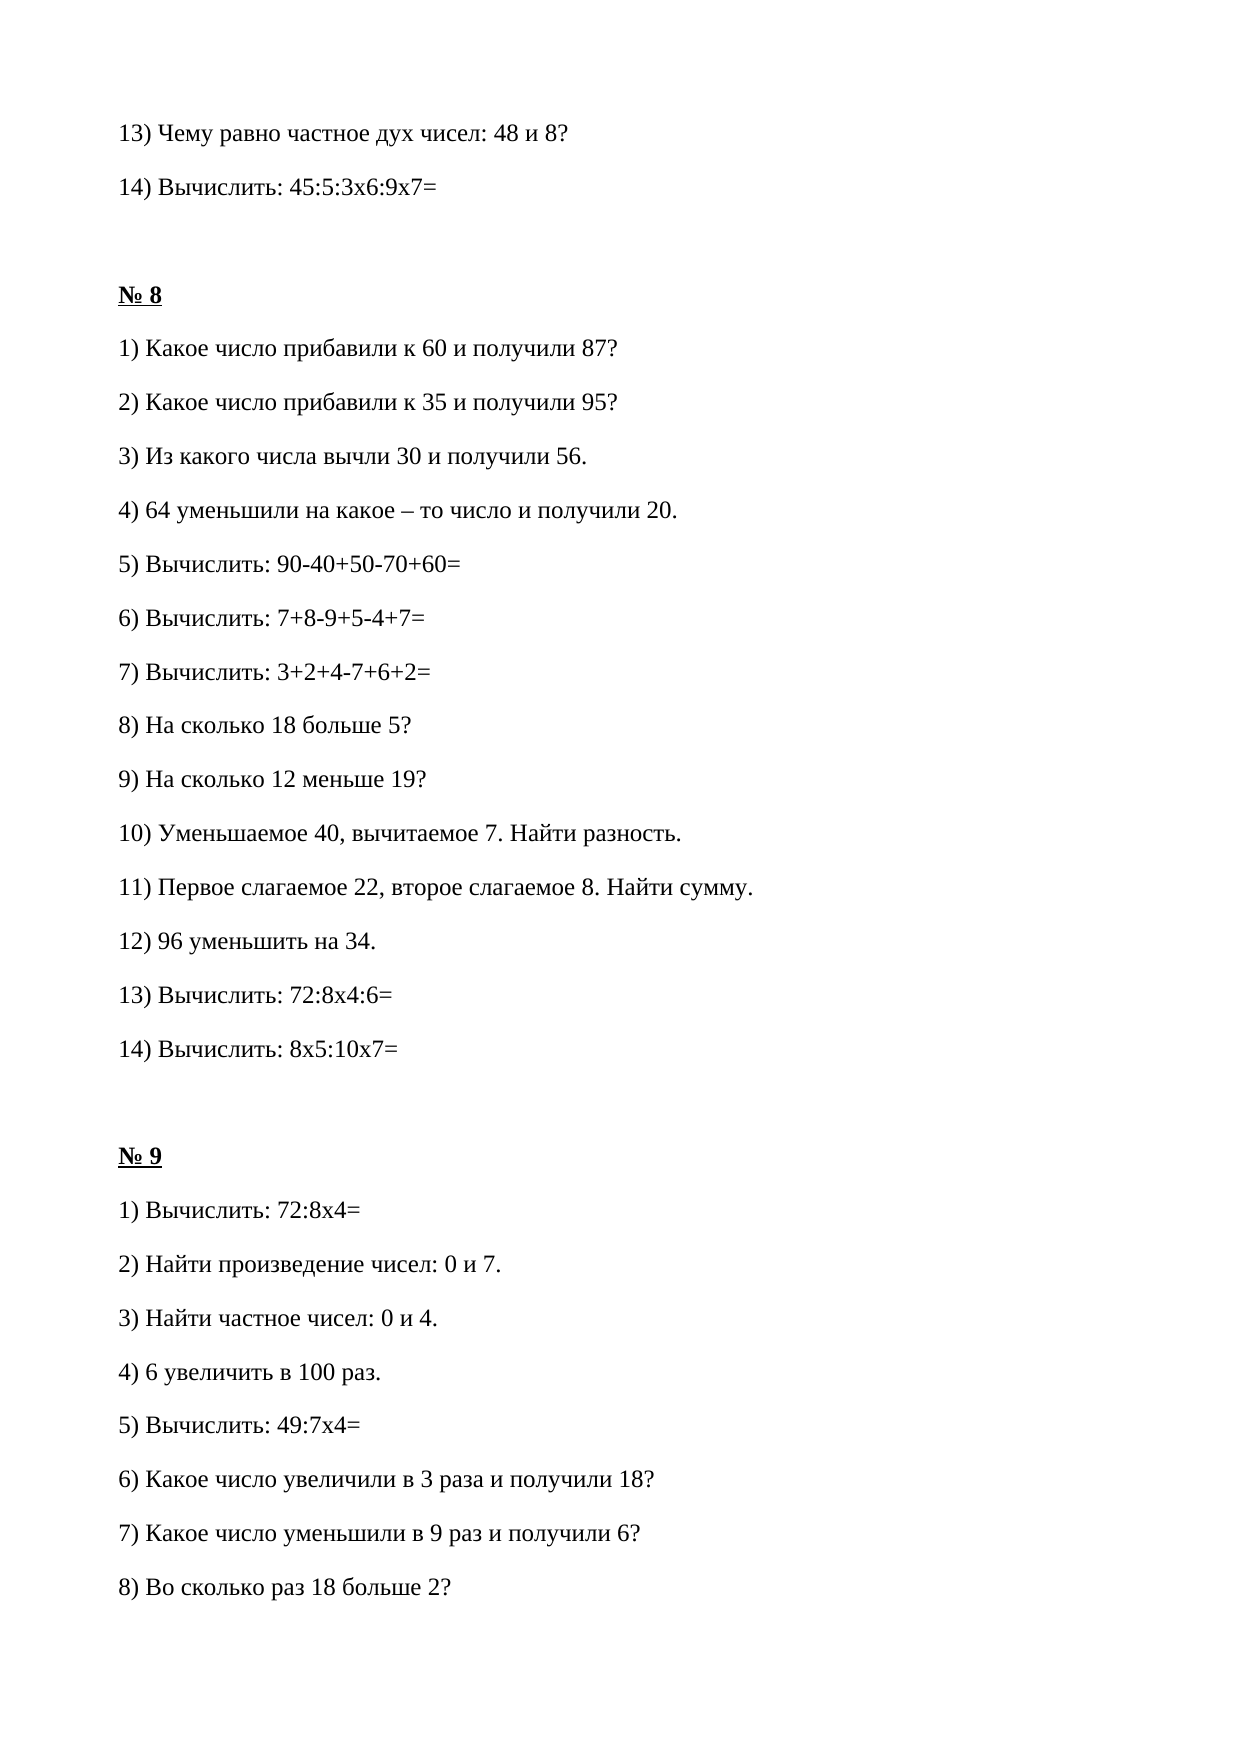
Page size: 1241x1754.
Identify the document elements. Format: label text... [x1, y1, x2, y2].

text 5) Вычислить: 49:7х4= [118, 1411, 1152, 1439]
text 3) Из какого числа вычли 30 и получили 56. [118, 441, 1152, 470]
text 12) 96 уменьшить на 34. [118, 926, 1152, 955]
text 11) Первое слагаемое 22, второе слагаемое 8. Найти сумму. [118, 872, 1152, 901]
text 3) Найти частное чисел: 0 и 4. [118, 1303, 1152, 1332]
text № 9 [118, 1141, 1152, 1170]
text 6) Вычислить: 7+8-9+5-4+7= [118, 603, 1152, 632]
text 13) Вычислить: 72:8х4:6= [118, 980, 1152, 1008]
text 7) Вычислить: 3+2+4-7+6+2= [118, 657, 1152, 685]
text 14) Вычислить: 8х5:10х7= [118, 1034, 1152, 1062]
text 1) Какое число прибавили к 60 и получили 87? [118, 333, 1152, 362]
text № 8 [118, 280, 1152, 308]
text 1) Вычислить: 72:8х4= [118, 1195, 1152, 1224]
text 10) Уменьшаемое 40, вычитаемое 7. Найти разность. [118, 818, 1152, 847]
text 9) На сколько 12 меньше 19? [118, 764, 1152, 793]
text 4) 6 увеличить в 100 раз. [118, 1357, 1152, 1386]
text 13) Чему равно частное дух чисел: 48 и 8? [118, 118, 1152, 147]
text 2) Какое число прибавили к 35 и получили 95? [118, 387, 1152, 416]
text 14) Вычислить: 45:5:3х6:9х7= [118, 172, 1152, 201]
text 4) 64 уменьшили на какое – то число и получили 20. [118, 495, 1152, 524]
text 8) Во сколько раз 18 больше 2? [118, 1572, 1152, 1601]
text 6) Какое число увеличили в 3 раза и получили 18? [118, 1464, 1152, 1493]
text 8) На сколько 18 больше 5? [118, 711, 1152, 739]
text 2) Найти произведение чисел: 0 и 7. [118, 1249, 1152, 1278]
text 7) Какое число уменьшили в 9 раз и получили 6? [118, 1518, 1152, 1547]
text 5) Вычислить: 90-40+50-70+60= [118, 549, 1152, 578]
